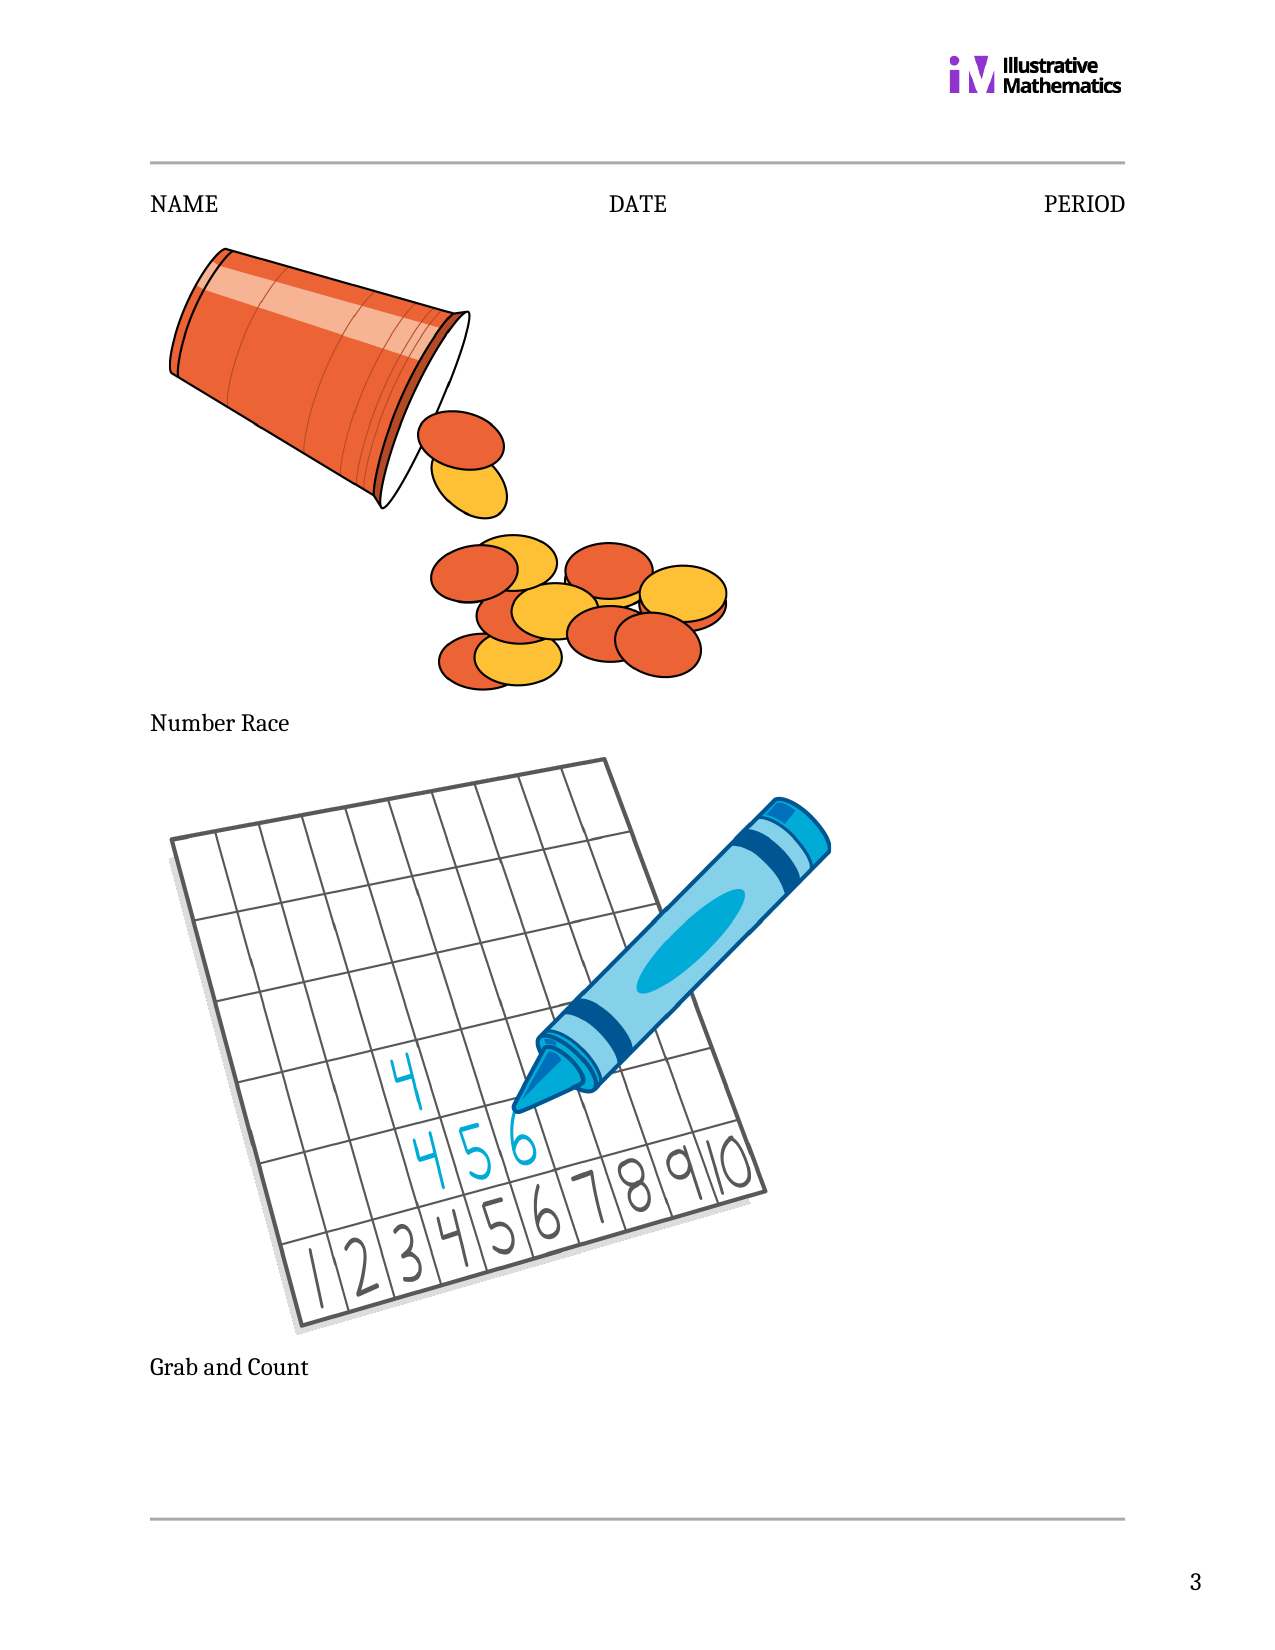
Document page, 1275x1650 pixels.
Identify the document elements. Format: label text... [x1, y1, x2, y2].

text Number Race [150, 709, 1125, 738]
picture [168, 756, 832, 1335]
picture [168, 247, 728, 691]
text Grab and Count [150, 1353, 1125, 1382]
picture [949, 55, 1121, 93]
